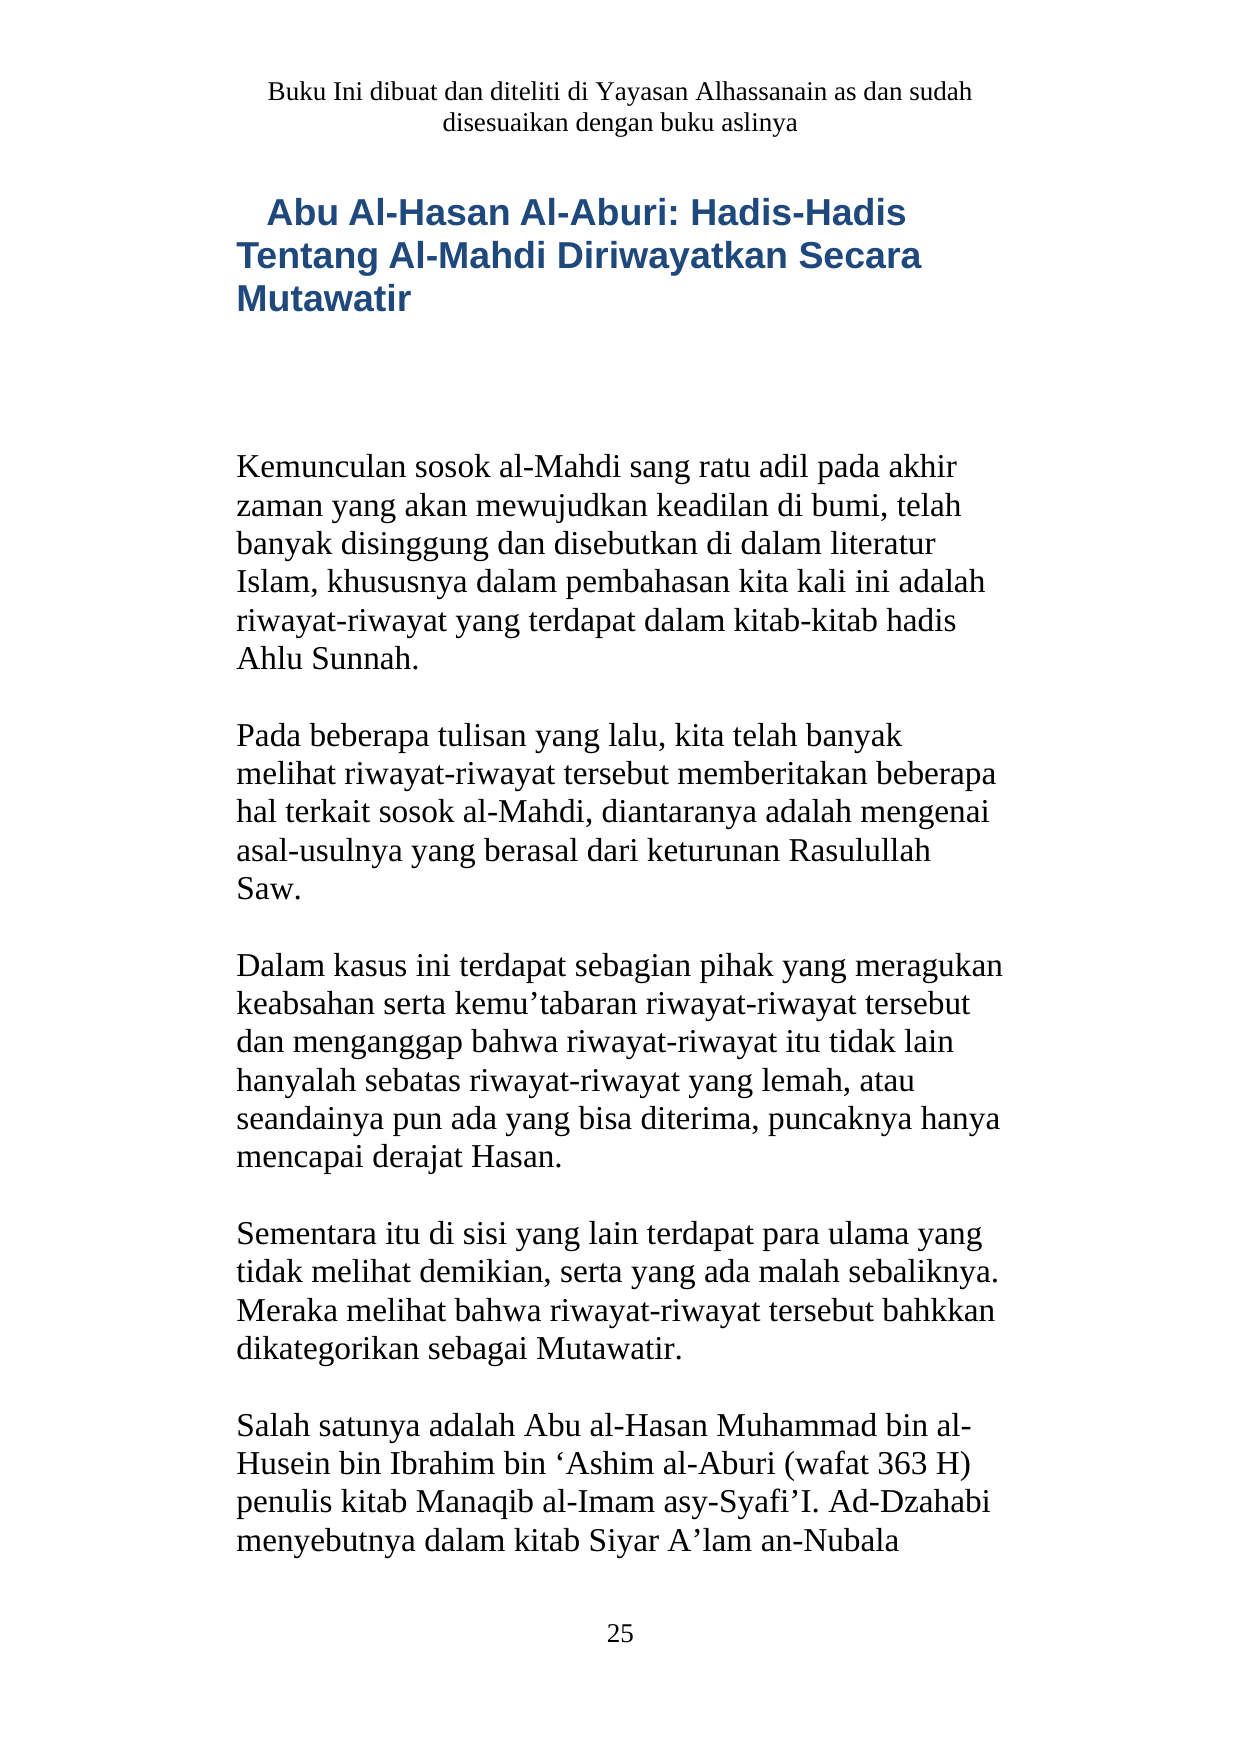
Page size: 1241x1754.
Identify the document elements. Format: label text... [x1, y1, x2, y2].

text Sementara itu di sisi yang lain terdapat para ulama yang tidak melihat demikian, serta yang ada malah sebaliknya. Meraka melihat bahwa riwayat-riwayat tersebut bahkkan dikategorikan sebagai Mutawatir. [236, 1213, 1004, 1367]
text Dalam kasus ini terdapat sebagian pihak yang meragukan keabsahan serta kemu’tabaran riwayat-riwayat tersebut dan menganggap bahwa riwayat-riwayat itu tidak lain hanyalah sebatas riwayat-riwayat yang lemah, atau seandainya pun ada yang bisa diterima, puncaknya hanya mencapai derajat Hasan. [236, 945, 1004, 1175]
text Pada beberapa tulisan yang lalu, kita telah banyak melihat riwayat-riwayat tersebut memberitakan beberapa hal terkait sosok al-Mahdi, diantaranya adalah mengenai asal-usulnya yang berasal dari keturunan Rasulullah Saw. [236, 715, 1004, 907]
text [236, 1405, 1004, 1558]
subtitle Abu Al-Hasan Al-Aburi: Hadis-Hadis Tentang Al-Mahdi Diriwayatkan Secara Mutawatir [236, 190, 1004, 319]
text Kemunculan sosok al-Mahdi sang ratu adil pada akhir zaman yang akan mewujudkan keadilan di bumi, telah banyak disinggung dan disebutkan di dalam literatur Islam, khususnya dalam pembahasan kita kali ini adalah riwayat-riwayat yang terdapat dalam kitab-kitab hadis Ahlu Sunnah. [236, 447, 1004, 677]
